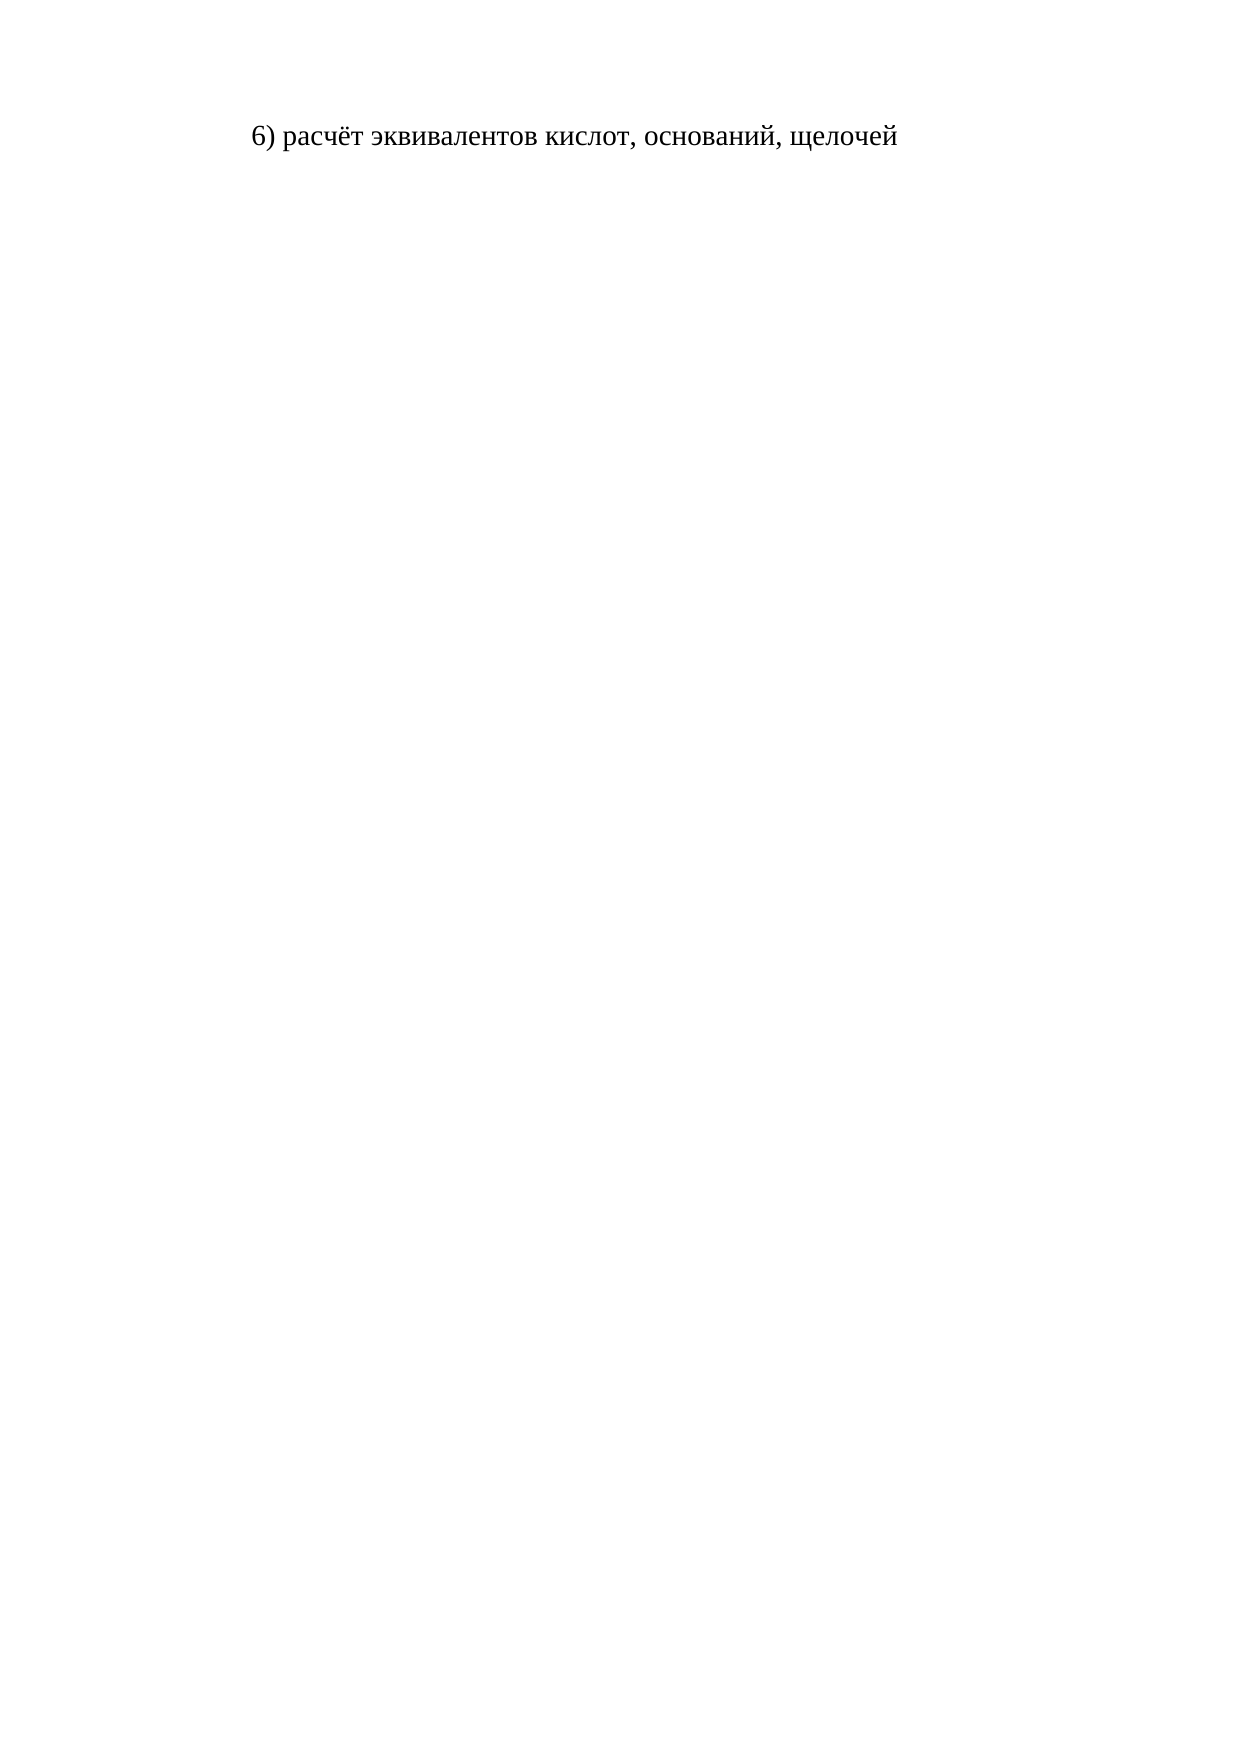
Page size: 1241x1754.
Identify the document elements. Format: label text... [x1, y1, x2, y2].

text 6) расчёт эквивалентов кислот, оснований, щелочей [177, 118, 1152, 152]
